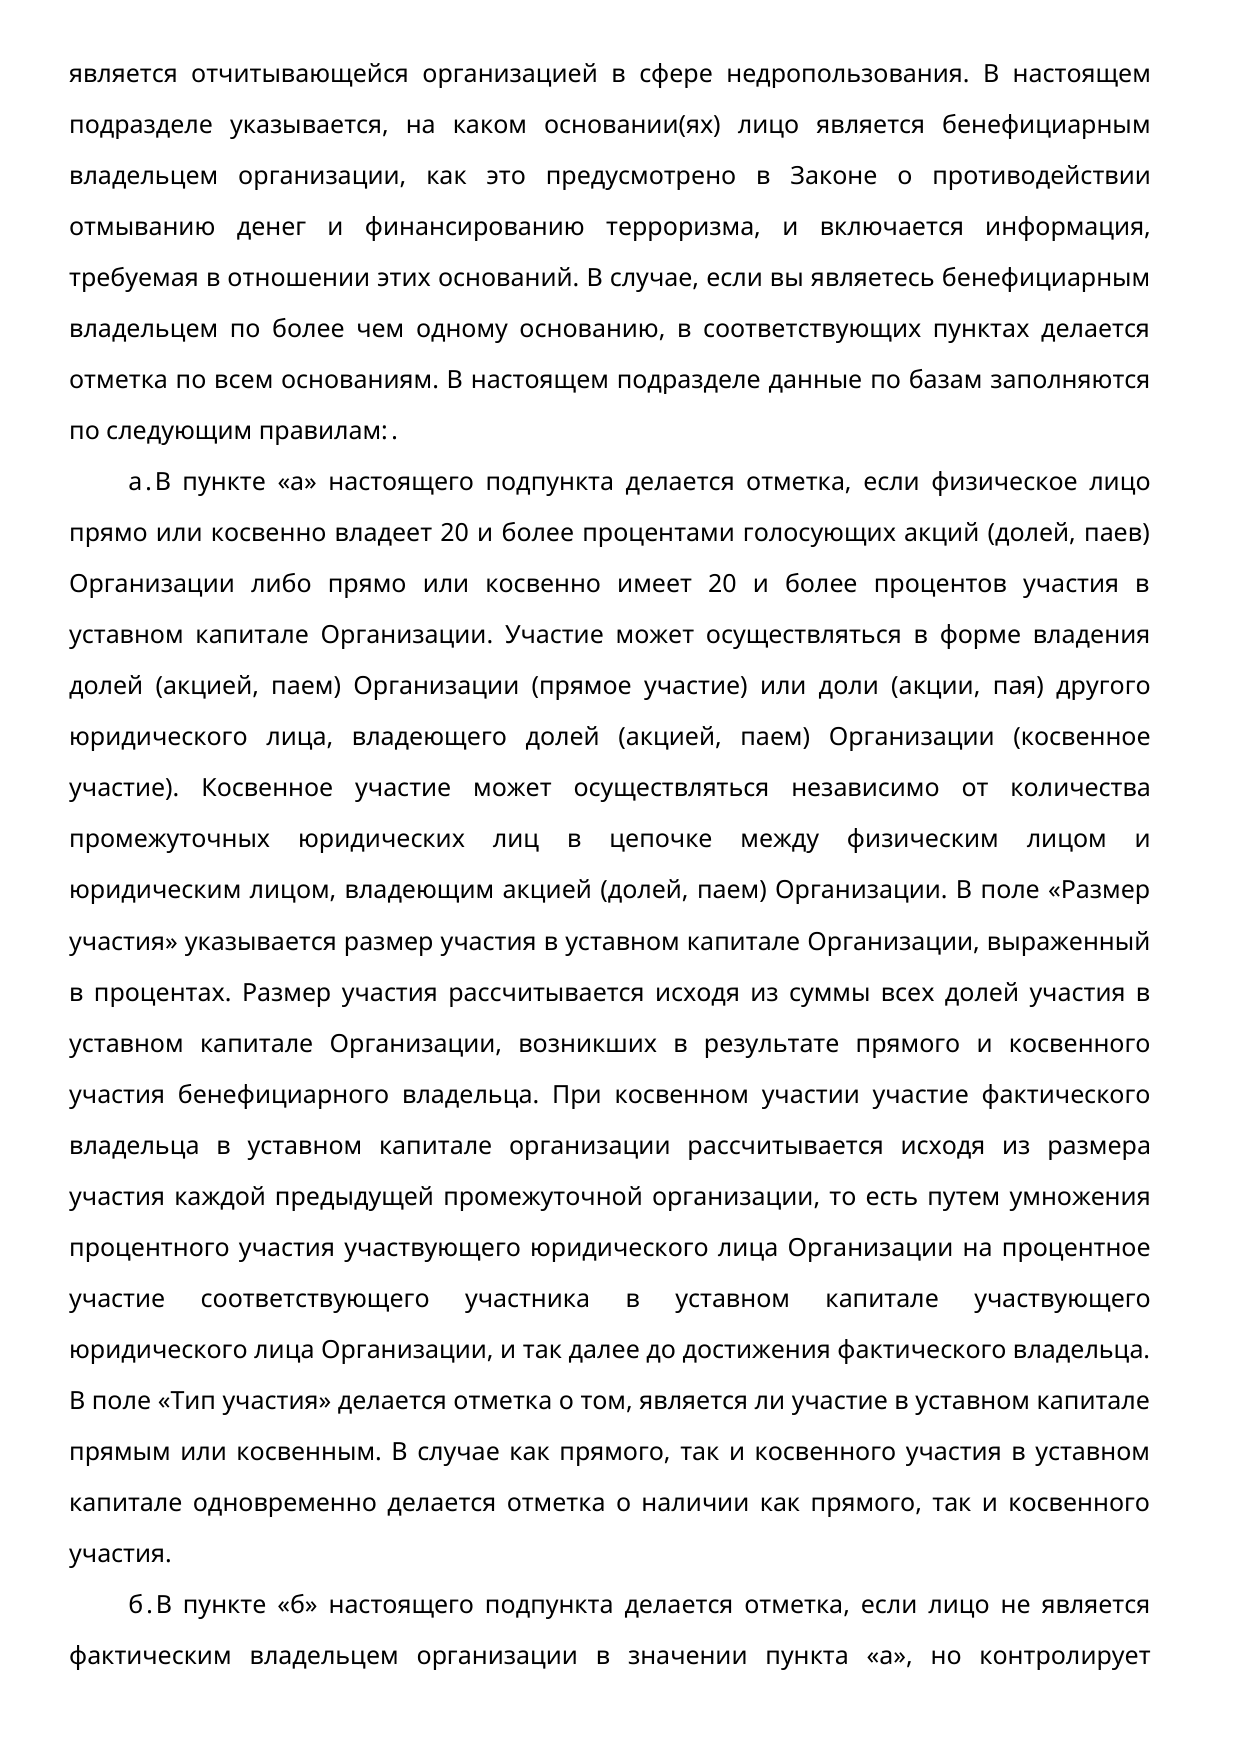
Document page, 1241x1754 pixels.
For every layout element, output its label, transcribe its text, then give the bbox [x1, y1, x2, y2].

text а․В пункте «а» настоящего подпункта делается отметка, если физическое лицо прямо или косвенно владеет 20 и более процентами голосующих акций (долей, паев) Организации либо прямо или косвенно имеет 20 и более процентов участия в уставном капитале Организации. Участие может осуществляться в форме владения долей (акцией, паем) Организации (прямое участие) или доли (акции, пая) другого юридического лица, владеющего долей (акцией, паем) Организации (косвенное участие). Косвенное участие может осуществляться независимо от количества промежуточных юридических лиц в цепочке между физическим лицом и юридическим лицом, владеющим акцией (долей, паем) Организации. В поле «Размер участия» указывается размер участия в уставном капитале Организации, выраженный в процентах. Размер участия рассчитывается исходя из суммы всех долей участия в уставном капитале Организации, возникших в результате прямого и косвенного участия бенефициарного владельца. При косвенном участии участие фактического владельца в уставном капитале организации рассчитывается исходя из размера участия каждой предыдущей промежуточной организации, то есть путем умножения процентного участия участвующего юридического лица Организации на процентное участие соответствующего участника в уставном капитале участвующего юридического лица Организации, и так далее до достижения фактического владельца. В поле «Тип участия» делается отметка о том, является ли участие в уставном капитале прямым или косвенным. В случае как прямого, так и косвенного участия в уставном капитале одновременно делается отметка о наличии как прямого, так и косвенного участия. [69, 464, 1152, 1570]
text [69, 1587, 1152, 1672]
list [69, 56, 1152, 447]
